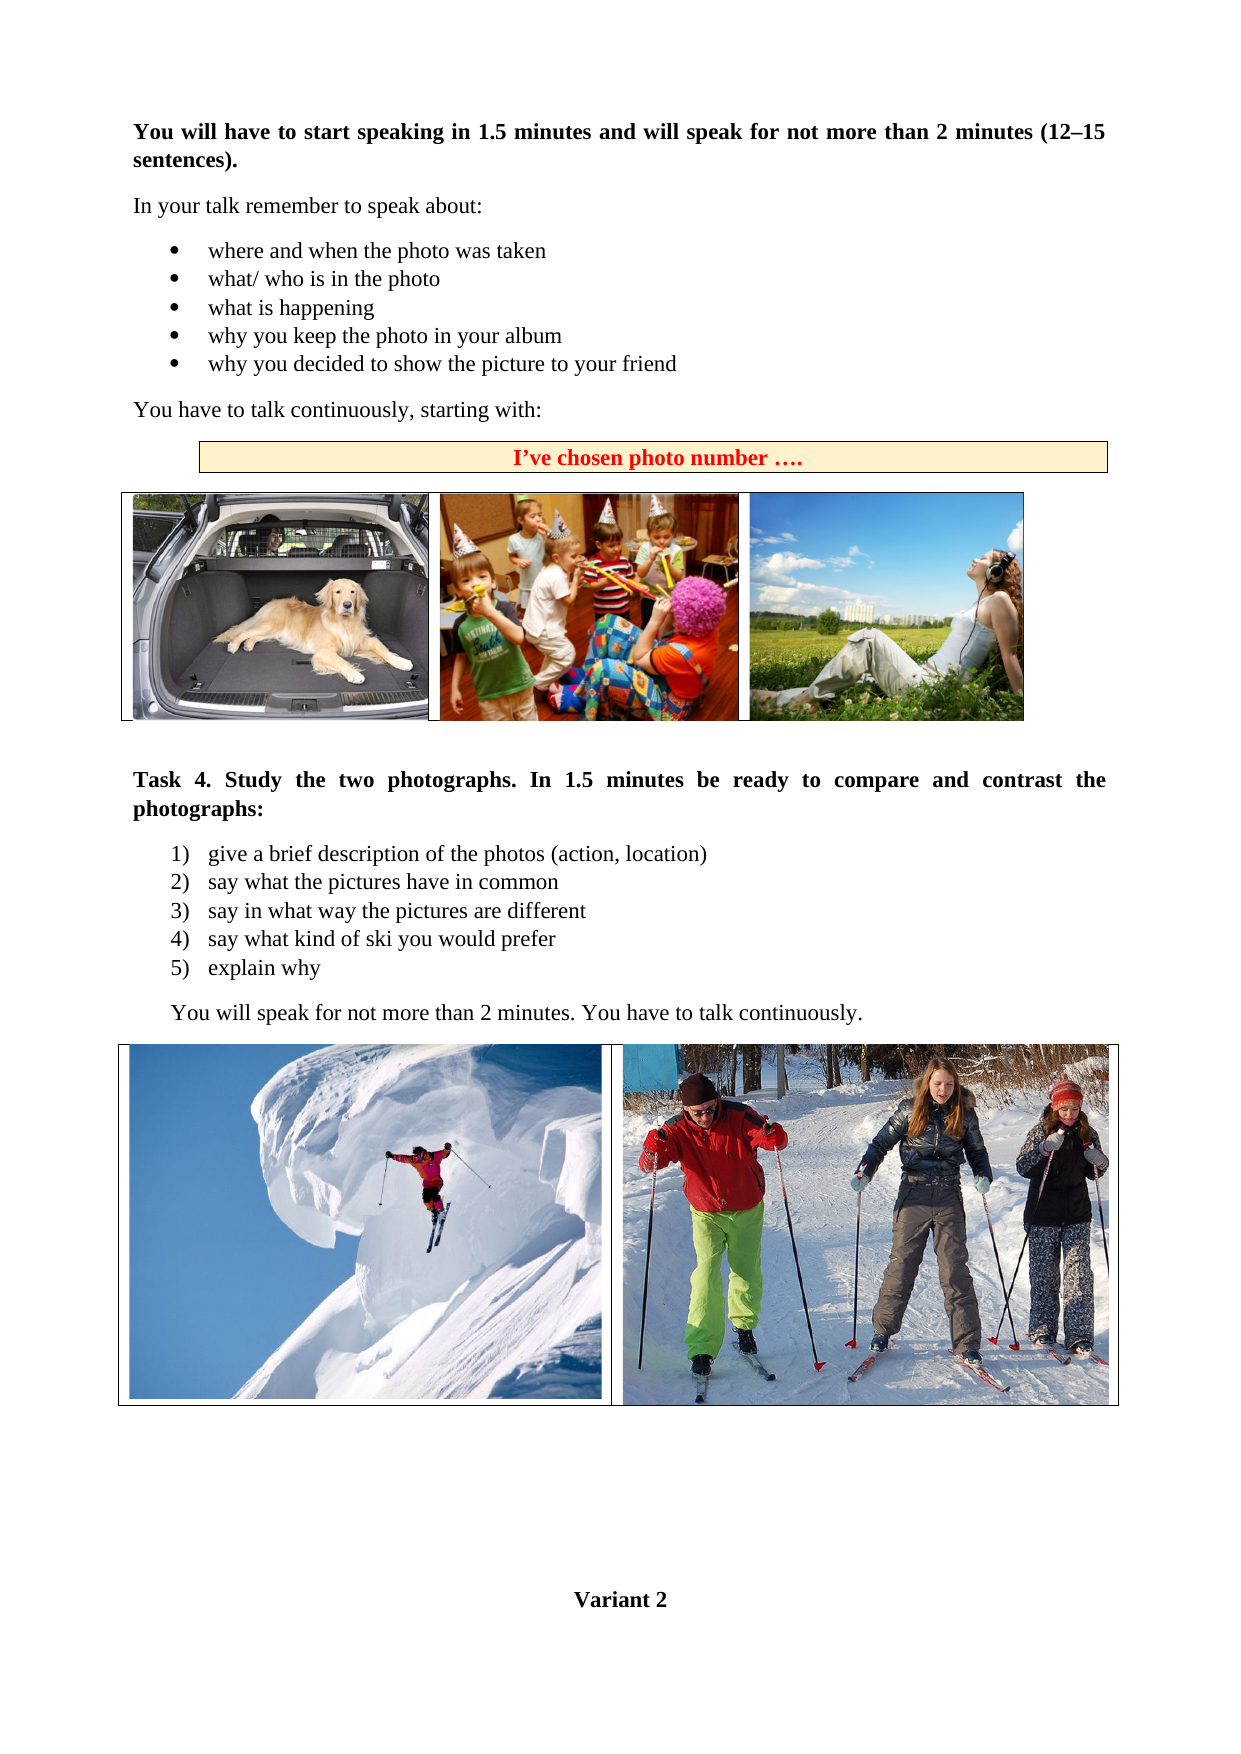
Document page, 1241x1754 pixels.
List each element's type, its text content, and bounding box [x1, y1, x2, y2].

picture [132, 493, 429, 721]
picture [749, 493, 1024, 721]
picture [622, 1044, 1109, 1405]
table_header [119, 1045, 611, 1405]
list explain why [170, 953, 1107, 980]
table_header [429, 493, 439, 720]
picture [439, 493, 739, 721]
text Variant 2 [133, 1586, 1107, 1612]
list say in what way the pictures are different [170, 897, 1107, 923]
list where and when the photo was taken [170, 237, 1107, 263]
table_header [612, 1045, 622, 1405]
list give a brief description of the photos (action, location) [170, 840, 1107, 866]
table_header [739, 493, 749, 720]
list why you decided to show the picture to your friend [170, 351, 1107, 377]
list why you keep the photo in your album [170, 322, 1107, 348]
picture [129, 1044, 602, 1399]
text You will have to start speaking in 1.5 minutes and will speak for not more than 2 minutes (12–15 sentences). [133, 118, 1107, 173]
list what/ who is in the photo [170, 265, 1107, 292]
list say what kind of ski you would prefer [170, 925, 1107, 951]
text In your talk remember to speak about: [133, 192, 1107, 218]
list I’ve chosen photo number …. [200, 442, 1107, 472]
text You have to talk continuously, starting with: [133, 396, 1107, 422]
table_header [122, 493, 132, 720]
text Task 4. Study the two photographs. In 1.5 minutes be ready to compare and contrast the photographs: [133, 766, 1107, 821]
text You will speak for not more than 2 minutes. You have to talk continuously. [170, 999, 1107, 1025]
list say what the pictures have in common [170, 868, 1107, 894]
list what is happening [170, 294, 1107, 320]
table_header [1109, 1045, 1118, 1405]
